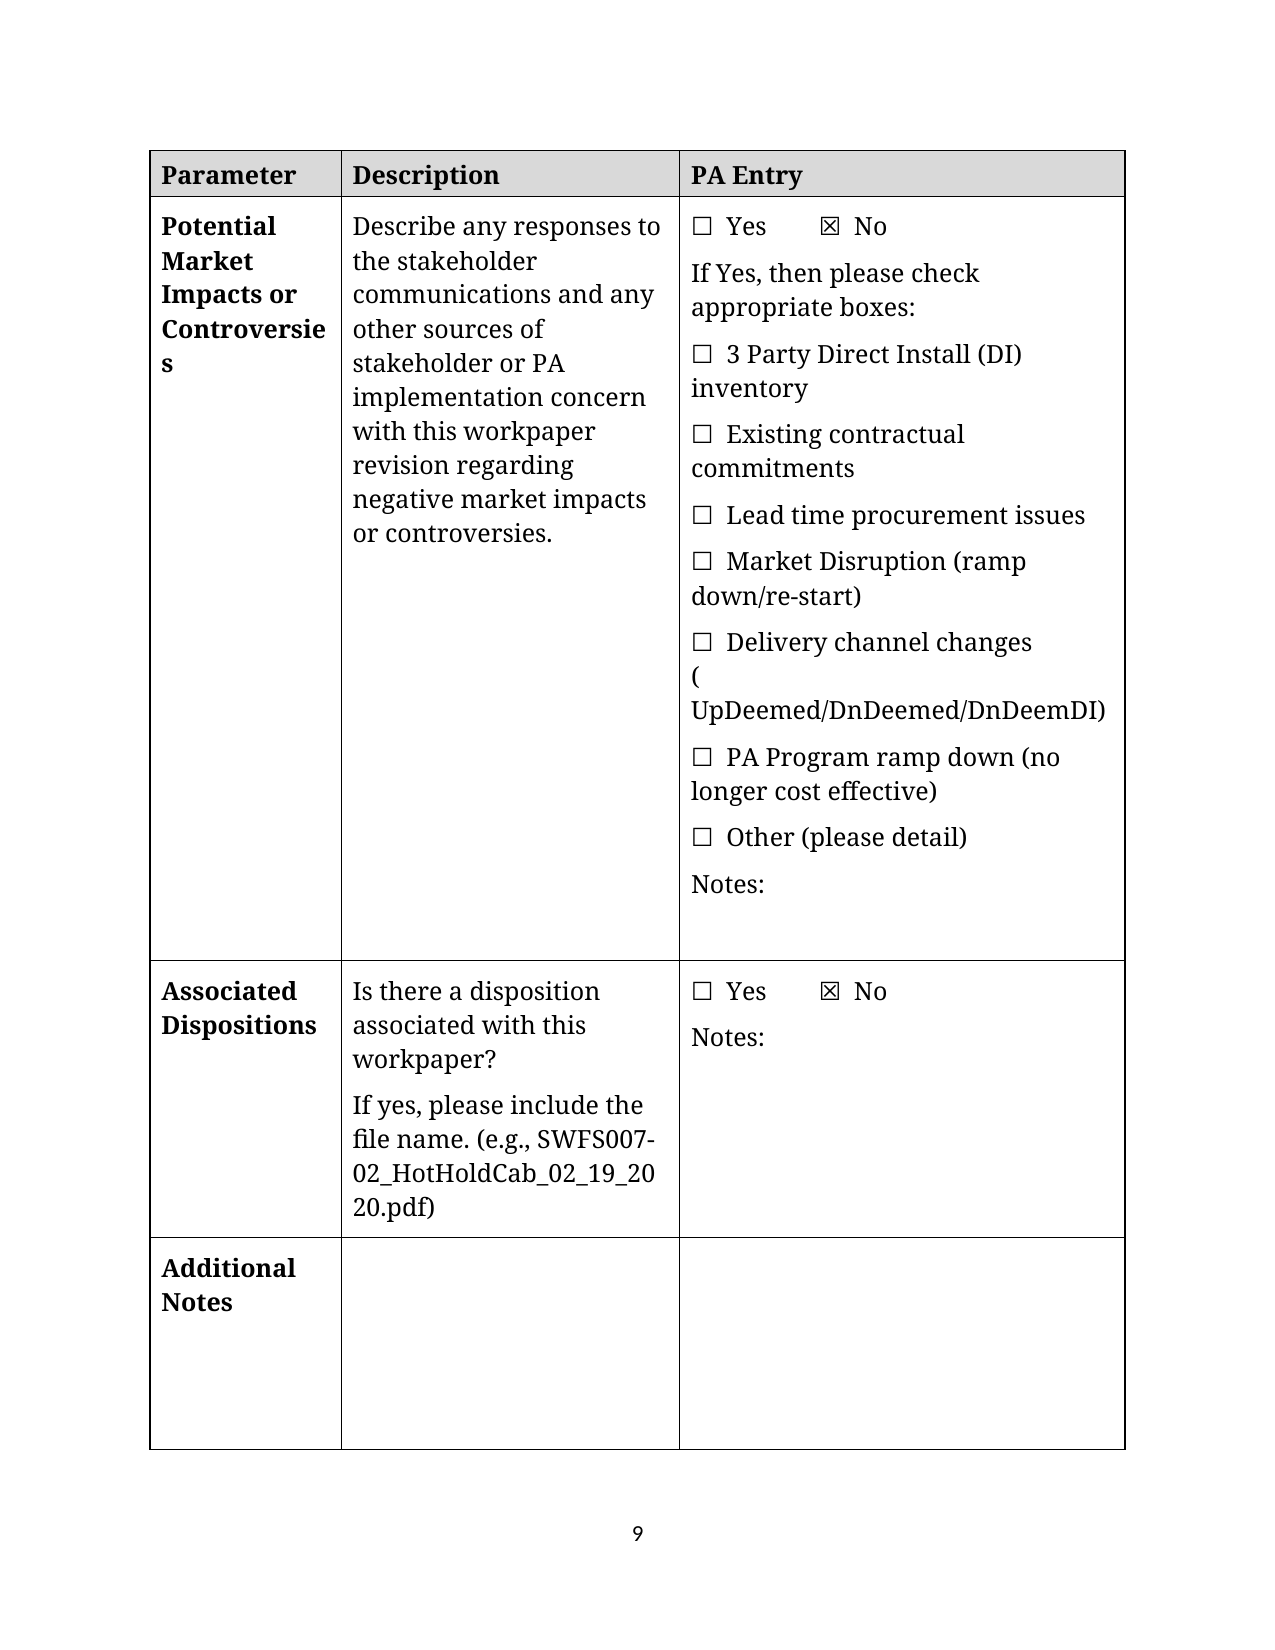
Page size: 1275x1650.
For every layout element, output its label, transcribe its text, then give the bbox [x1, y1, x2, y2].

table_cell Yes No If Yes, then please check appropriate boxes: 3 Party Direct Install (DI) inventory Existing contractual commitments Lead time procurement issues Market Disruption (ramp down/re-start) Delivery channel changes (UpDeemed/DnDeemed/DnDeemDI) PA Program ramp down (no longer cost effective) Other (please detail) Notes: [680, 197, 1124, 960]
table_cell Describe any responses to the stakeholder communications and any other sources of stakeholder or PA implementation concern with this workpaper revision regarding negative market impacts or controversies. [342, 197, 679, 960]
table_cell Potential Market Impacts or Controversies [151, 197, 341, 960]
table_cell [342, 1238, 679, 1449]
table_cell [680, 1238, 1124, 1449]
table_header PA Entry [680, 151, 1124, 196]
table_header Parameter [151, 151, 341, 196]
table_cell Additional Notes [151, 1238, 341, 1449]
table_cell Associated Dispositions [151, 961, 341, 1237]
table_header Description [342, 151, 679, 196]
table_cell Yes No Notes: [680, 961, 1124, 1237]
table_cell Is there a disposition associated with this workpaper? If yes, please include the file name. (e.g., SWFS007-02_HotHoldCab_02_19_2020.pdf) [342, 961, 679, 1237]
